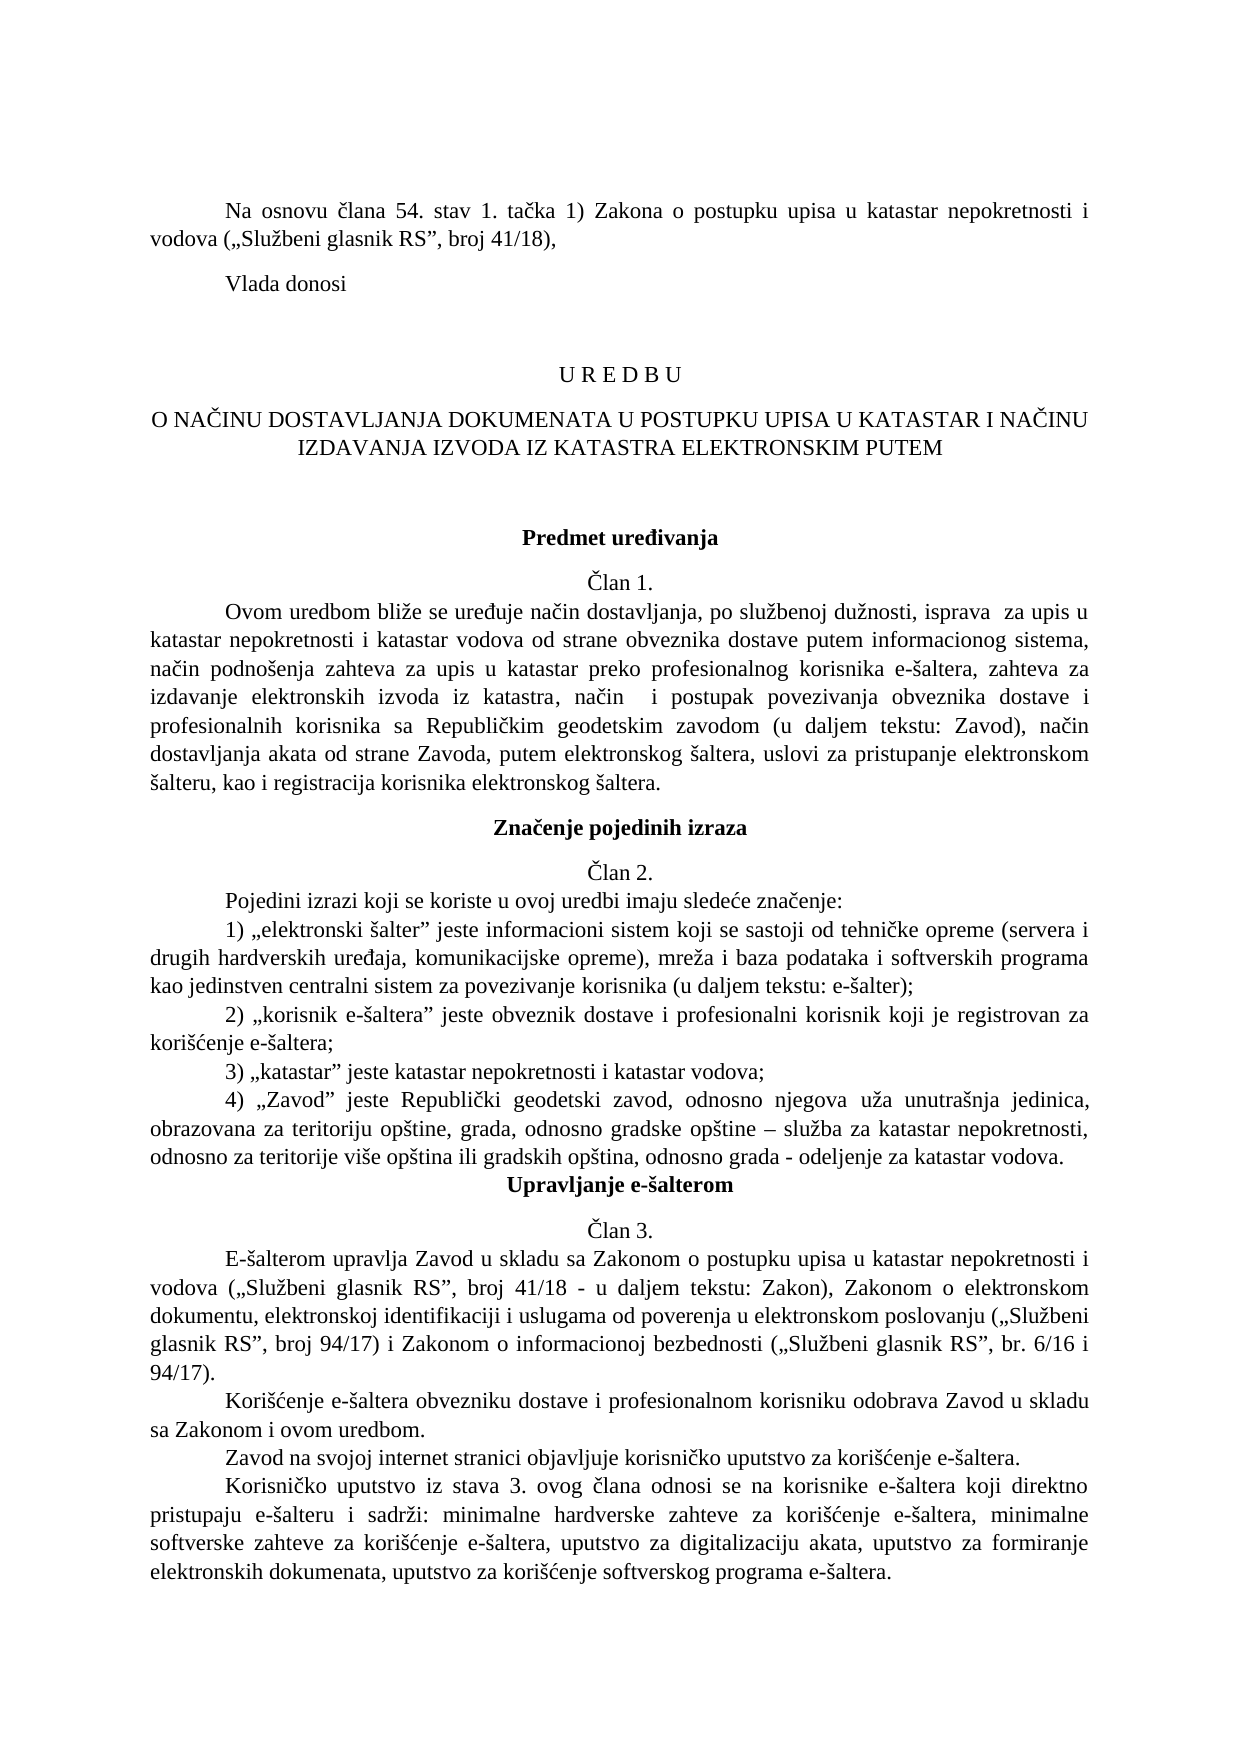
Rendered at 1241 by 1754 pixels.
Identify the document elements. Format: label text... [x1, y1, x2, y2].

text U R E D B U [150, 361, 1090, 387]
text Korišćenje e-šaltera obvezniku dostave i profesionalnom korisniku odobrava Zavod u skladu sa Zakonom i ovom uredbom. [150, 1387, 1090, 1442]
text 3) „katastar” jeste katastar nepokretnosti i katastar vodova; [150, 1058, 1090, 1084]
text Predmet uređivanja [150, 524, 1090, 551]
text Značenje pojedinih izraza [150, 814, 1090, 840]
text Vlada donosi [150, 270, 1090, 297]
text Upravljanje e-šalterom [150, 1172, 1090, 1198]
text E-šalterom upravlja Zavod u skladu sa Zakonom o postupku upisa u katastar nepokretnosti i vodova („Službeni glasnik RS”, broj 41/18 - u daljem tekstu: Zakon), Zakonom o elektronskom dokumentu, elektronskoj identifikaciji i uslugama od poverenja u elektronskom poslovanju („Službeni glasnik RS”, broj 94/17) i Zakonom o informacionoj bezbednosti („Službeni glasnik RS”, br. 6/16 i 94/17). [150, 1245, 1090, 1385]
text 2) „korisnik e-šaltera” jeste obveznik dostave i profesionalni korisnik koji je registrovan za korišćenje e-šaltera; [150, 1001, 1090, 1056]
text Ovom uredbom bliže se uređuje način dostavljanja, po službenoj dužnosti, isprava za upis u katastar nepokretnosti i katastar vodova od strane obveznika dostave putem informacionog sistema, način podnošenja zahteva za upis u katastar preko profesionalnog korisnika e-šaltera, zahteva za izdavanje elektronskih izvoda iz katastra, način i postupak povezivanja obveznika dostave i profesionalnih korisnika sa Republičkim geodetskim zavodom (u daljem tekstu: Zavod), način dostavljanja akata od strane Zavoda, putem elektronskog šaltera, uslovi za pristupanje elektronskom šalteru, kao i registracija korisnika elektronskog šaltera. [150, 598, 1090, 795]
text Član 1. [150, 569, 1090, 596]
text O NAČINU DOSTAVLJANJA DOKUMENATA U POSTUPKU UPISA U KATASTAR I NAČINU IZDAVANJA IZVODA IZ KATASTRA ELEKTRONSKIM PUTEM [150, 406, 1090, 461]
text Član 3. [150, 1217, 1090, 1243]
text Pojedini izrazi koji se koriste u ovoj uredbi imaju sledeće značenje: [150, 887, 1090, 913]
text Član 2. [150, 859, 1090, 885]
text 4) „Zavod” jeste Republički geodetski zavod, odnosno njegova uža unutrašnja jedinica, obrazovana za teritoriju opštine, grada, odnosno gradske opštine – služba za katastar nepokretnosti, odnosno za teritorije više opština ili gradskih opština, odnosno grada - odeljenje za katastar vodova. [150, 1086, 1090, 1169]
text Korisničko uputstvo iz stava 3. ovog člana odnosi se na korisnike e-šaltera koji direktno pristupaju e-šalteru i sadrži: minimalne hardverske zahteve za korišćenje e-šaltera, minimalne softverske zahteve za korišćenje e-šaltera, uputstvo za digitalizaciju akata, uputstvo za formiranje elektronskih dokumenata, uputstvo za korišćenje softverskog programa e-šaltera. [150, 1473, 1090, 1584]
text 1) „elektronski šalter” jeste informacioni sistem koji se sastoji od tehničke opreme (servera i drugih hardverskih uređaja, komunikacijske opreme), mreža i baza podataka i softverskih programa kao jedinstven centralni sistem za povezivanje korisnika (u daljem tekstu: e-šalter); [150, 916, 1090, 999]
text Na osnovu člana 54. stav 1. tačka 1) Zakona o postupku upisa u katastar nepokretnosti i vodova („Službeni glasnik RS”, broj 41/18), [150, 197, 1090, 252]
text Zavod na svojoj internet stranici objavljuje korisničko uputstvo za korišćenje e-šaltera. [150, 1444, 1090, 1471]
